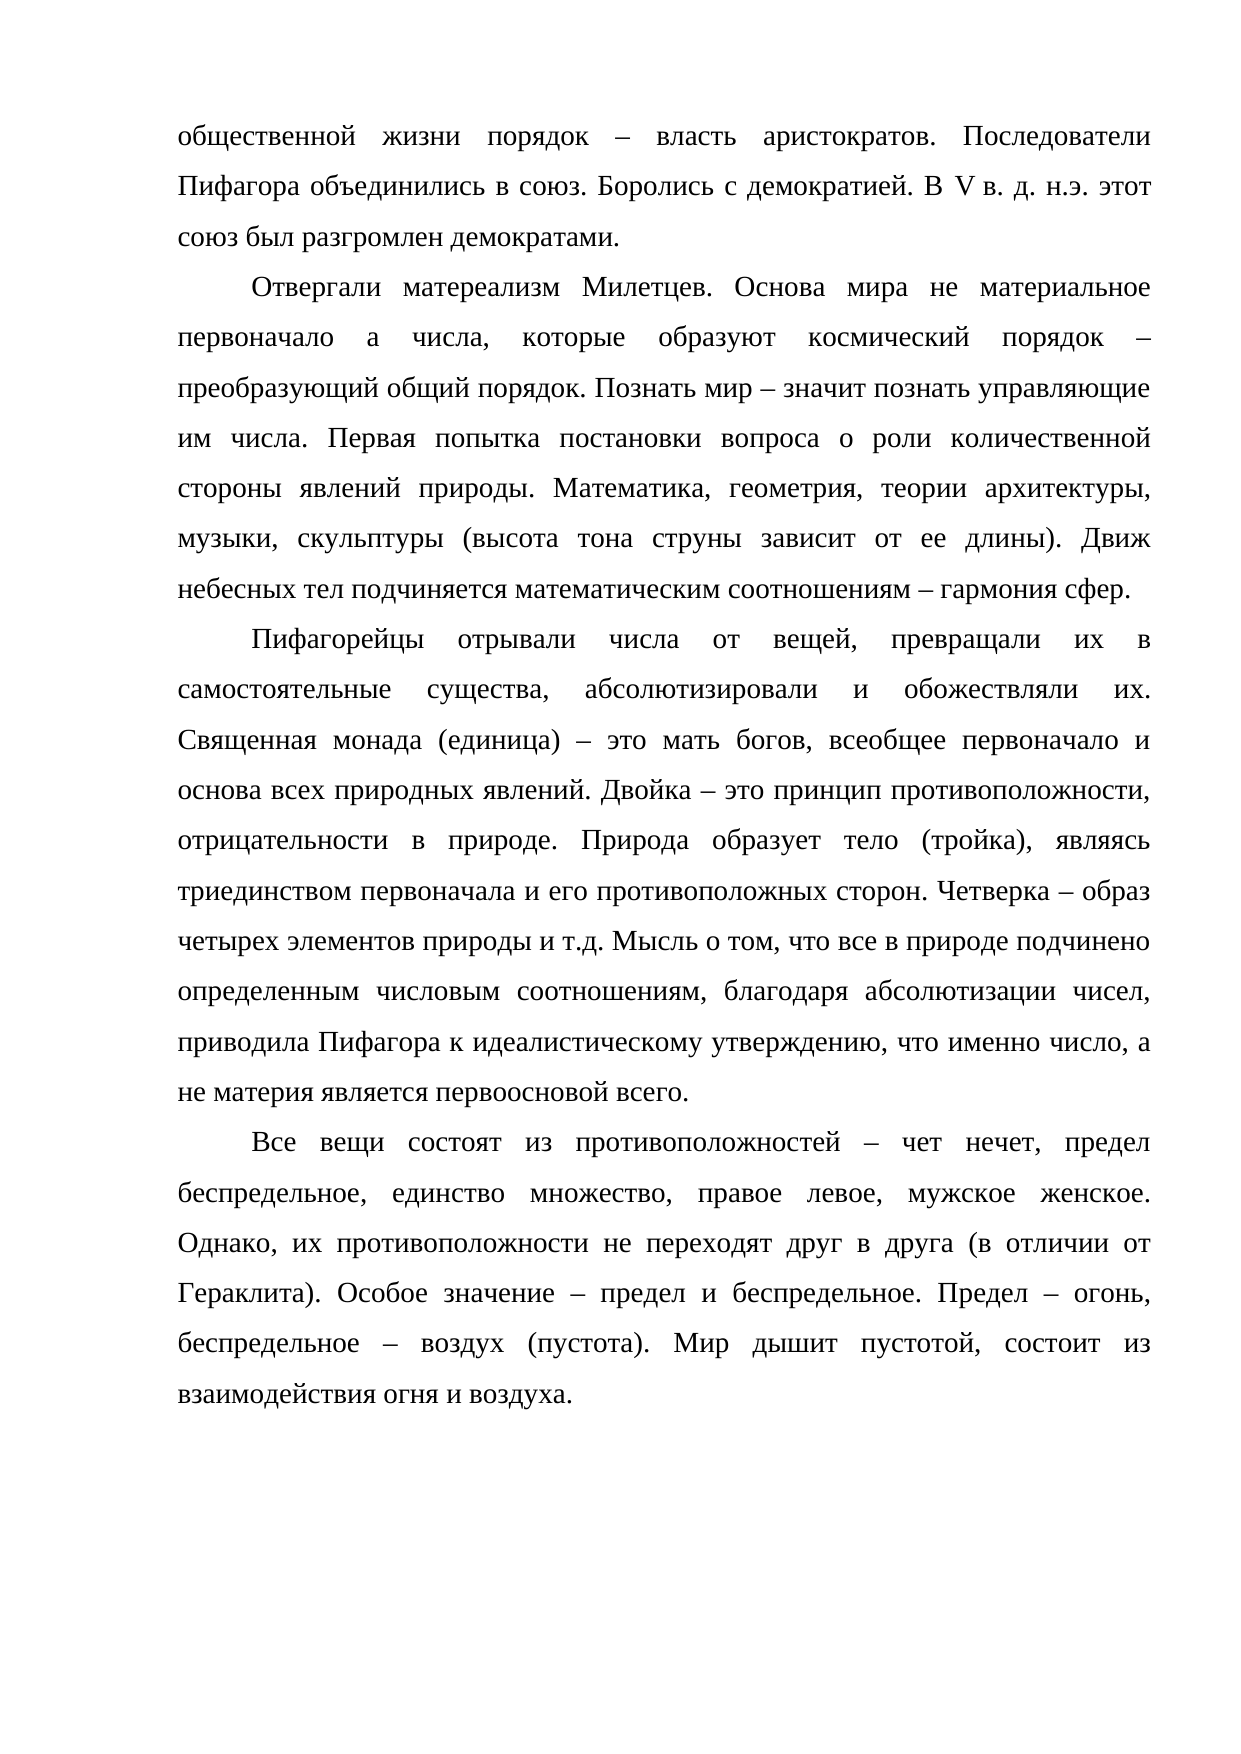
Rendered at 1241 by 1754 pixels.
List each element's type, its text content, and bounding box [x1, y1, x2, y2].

text Все вещи состоят из противоположностей – чет нечет, предел беспредельное, единство множество, правое левое, мужское женское. Однако, их противоположности не переходят друг в друга (в отличии от Гераклита). Особое значение – предел и беспредельное. Предел – огонь, беспредельное – воздух (пустота). Мир дышит пустотой, состоит из взаимодействия огня и воздуха. [177, 1124, 1152, 1409]
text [177, 118, 1152, 252]
text Пифагорейцы отрывали числа от вещей, превращали их в самостоятельные существа, абсолютизировали и обожествляли их. Священная монада (единица) – это мать богов, всеобщее первоначало и основа всех природных явлений. Двойка – это принцип противоположности, отрицательности в природе. Природа образует тело (тройка), являясь триединством первоначала и его противоположных сторон. Четверка – образ четырех элементов природы и т.д. Мысль о том, что все в природе подчинено определенным числовым соотношениям, благодаря абсолютизации чисел, приводила Пифагора к идеалистическому утверждению, что именно число, а не материя является первоосновой всего. [177, 621, 1152, 1108]
text Отвергали матереализм Милетцев. Основа мира не материальное первоначало а числа, которые образуют космический порядок – преобразующий общий порядок. Познать мир – значит познать управляющие им числа. Первая попытка постановки вопроса о роли количественной стороны явлений природы. Математика, геометрия, теории архитектуры, музыки, скульптуры (высота тона струны зависит от ее длины). Движ небесных тел подчиняется математическим соотношениям – гармония сфер. [177, 269, 1152, 604]
